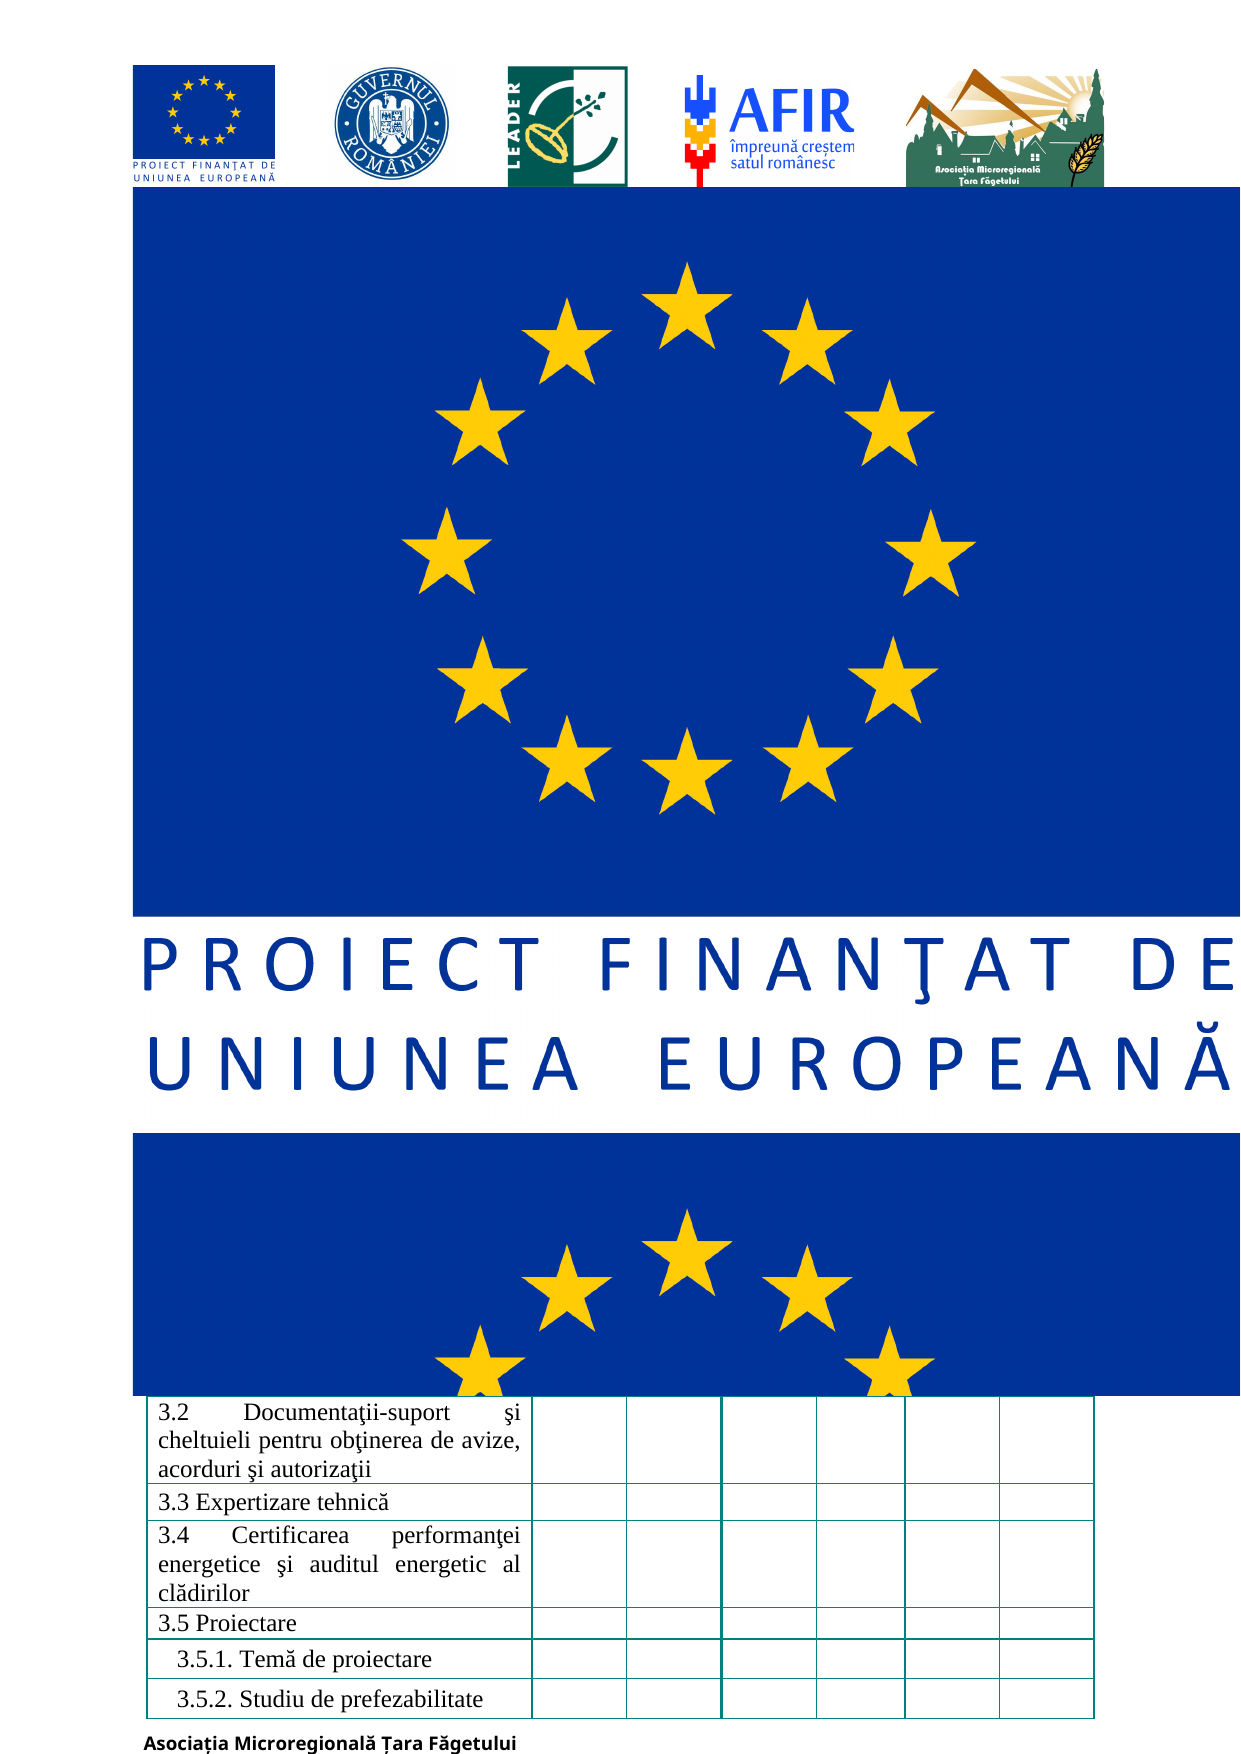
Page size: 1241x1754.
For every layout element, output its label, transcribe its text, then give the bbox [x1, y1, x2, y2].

table_cell [533, 1484, 626, 1519]
table_cell [723, 1397, 816, 1483]
table_cell [627, 1484, 720, 1519]
table_cell 3.4 Certificarea performanţei energetice şi auditul energetic al clădirilor [148, 1521, 531, 1607]
table_cell [533, 1397, 626, 1483]
table_cell [1000, 1521, 1093, 1607]
table_cell [1000, 1679, 1093, 1717]
table_cell [723, 1608, 816, 1638]
table_cell 3.5 Proiectare [148, 1608, 531, 1638]
table_cell 3.5.2. Studiu de prefezabilitate [148, 1679, 531, 1717]
table_cell [817, 1484, 904, 1519]
table_cell [627, 1640, 720, 1678]
table_cell [817, 1521, 904, 1607]
table_cell [533, 1608, 626, 1638]
table_cell [906, 1608, 999, 1638]
table_cell 3.2 Documentaţii-suport şi cheltuieli pentru obţinerea de avize, acorduri şi autorizaţii [148, 1397, 531, 1483]
table_cell [723, 1521, 816, 1607]
table_cell [906, 1679, 999, 1717]
table_cell [723, 1484, 816, 1519]
table_cell [533, 1521, 626, 1607]
table_cell [627, 1397, 720, 1483]
table_cell [1000, 1484, 1093, 1519]
table_cell [627, 1608, 720, 1638]
table_cell [906, 1640, 999, 1678]
table_cell [906, 1397, 999, 1483]
table_cell [817, 1640, 904, 1678]
table_cell 3.5.1. Temă de proiectare [148, 1640, 531, 1678]
table_cell [906, 1484, 999, 1519]
table_cell [627, 1679, 720, 1717]
table_cell [817, 1608, 904, 1638]
table_cell 3.3 Expertizare tehnică [148, 1484, 531, 1519]
table_cell [723, 1640, 816, 1678]
table_cell [533, 1679, 626, 1717]
table_cell [1000, 1397, 1093, 1483]
table_cell [1000, 1608, 1093, 1638]
table_cell [906, 1521, 999, 1607]
table_cell [817, 1397, 904, 1483]
table_cell [533, 1640, 626, 1678]
table_cell [723, 1679, 816, 1717]
table_cell [627, 1521, 720, 1607]
table_cell [817, 1679, 904, 1717]
table_cell [1000, 1640, 1093, 1678]
picture [132, 59, 1241, 1396]
